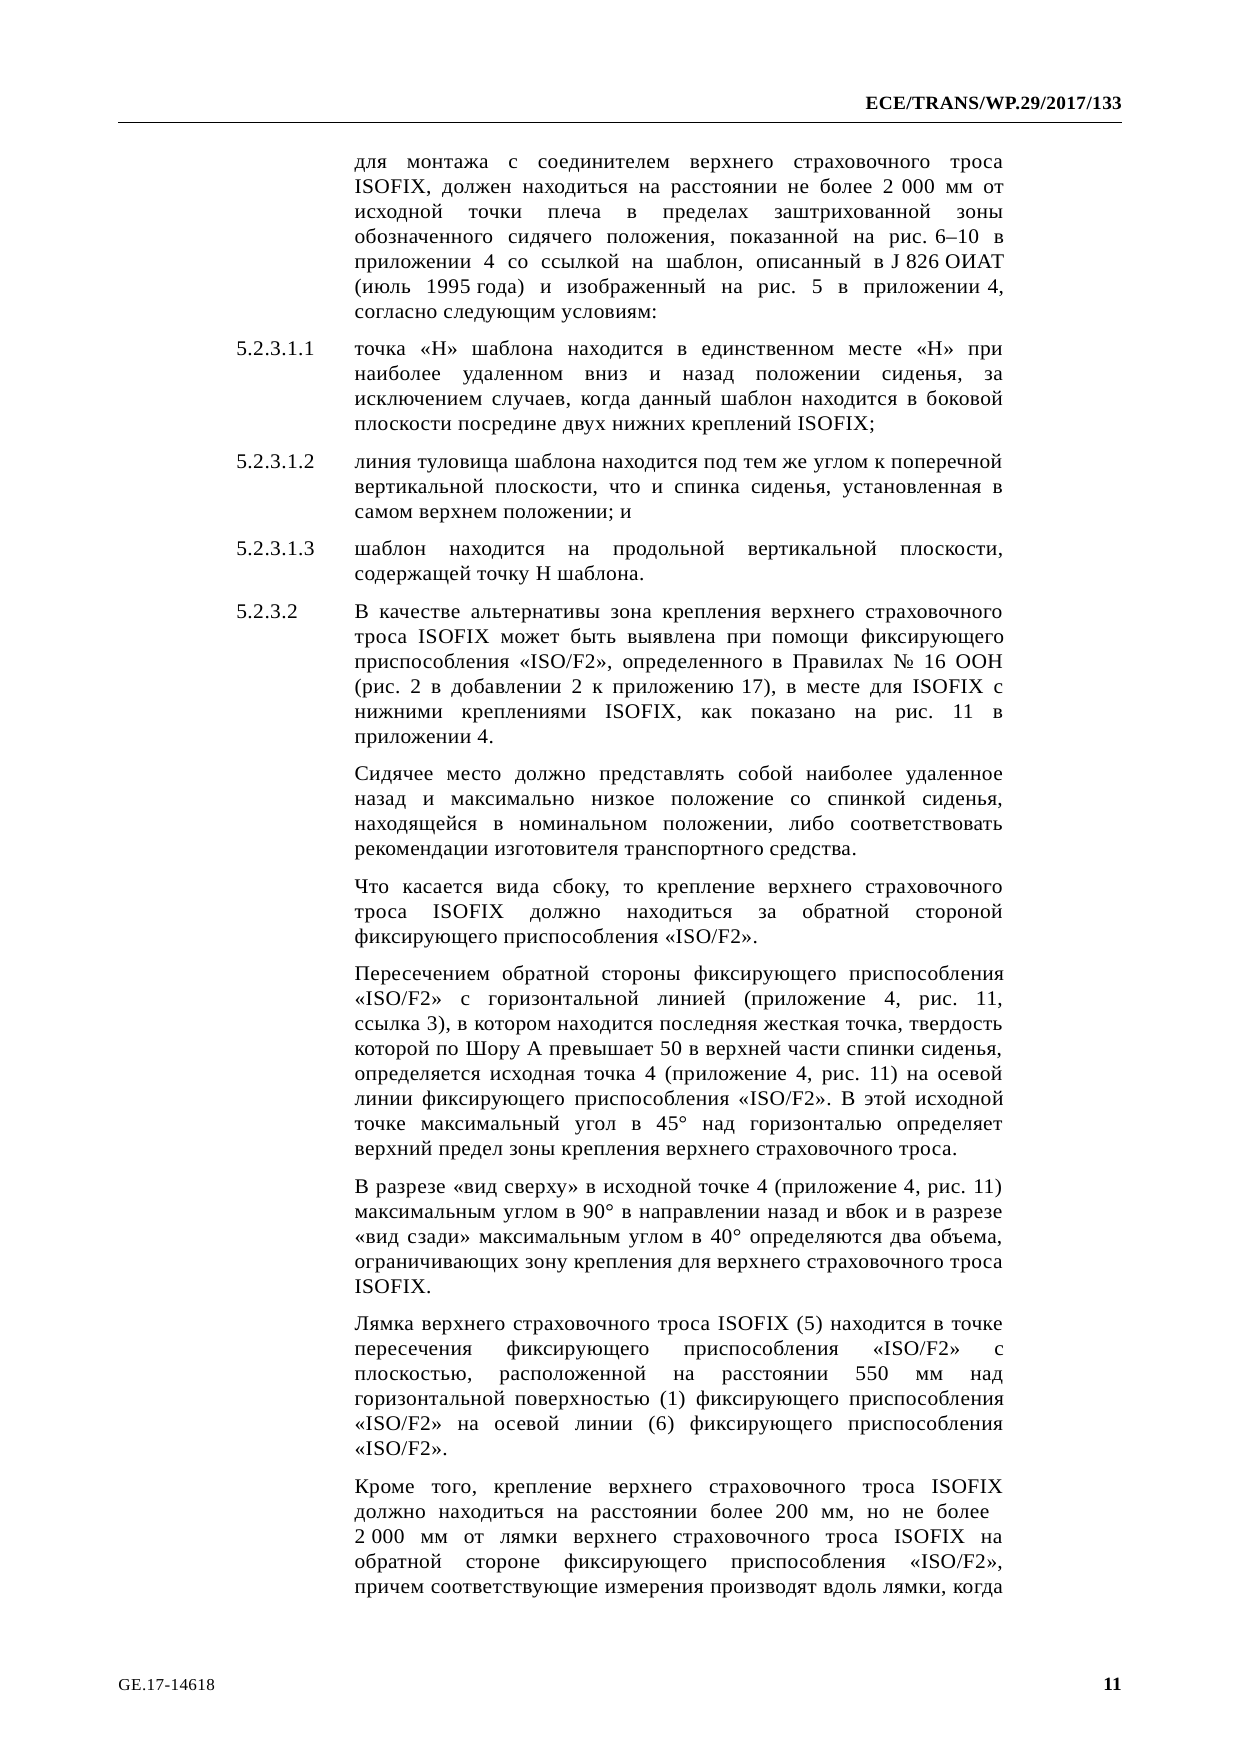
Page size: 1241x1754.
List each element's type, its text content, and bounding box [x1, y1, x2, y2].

text В разрезе «вид сверху» в исходной точке 4 (приложение 4, рис. 11) максимальным углом в 90° в направлении назад и вбок и в разрезе «вид сзади» максимальным углом в 40° определяются два объема, ограничивающих зону крепления для верхнего страховочного троса ISOFIX. [236, 1173, 1004, 1298]
text Что касается вида сбоку, то крепление верхнего страховочного троса ISOFIX должно находиться за обратной стороной фиксирующего приспособления «ISO/F2». [236, 873, 1004, 948]
text 5.2.3.1.2 линия туловища шаблона находится под тем же углом к поперечной вертикальной плоскости, что и спинка сиденья, установленная в самом верхнем положении; и [236, 448, 1004, 523]
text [236, 148, 1004, 323]
text 5.2.3.1.3 шаблон находится на продольной вертикальной плоскости, содержащей точку Н шаблона. [236, 535, 1004, 585]
text 5.2.3.2 В качестве альтернативы зона крепления верхнего страховочного троса ISOFIX может быть выявлена при помощи фиксирующего приспособления «ISO/F2», определенного в Правилах № 16 ООН (рис. 2 в добавлении 2 к приложению 17), в месте для ISOFIX с нижними креплениями ISOFIX, как показано на рис. 11 в приложении 4. [236, 598, 1004, 748]
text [236, 1473, 1004, 1598]
text Пересечением обратной стороны фиксирующего приспособления «ISO/F2» с горизонтальной линией (приложение 4, рис. 11, ссылка 3), в котором находится последняя жесткая точка, твердость которой по Шору А превышает 50 в верхней части спинки сиденья, определяется исходная точка 4 (приложение 4, рис. 11) на осевой линии фиксирующего приспособления «ISO/F2». В этой исходной точке максимальный угол в 45° над горизонталью определяет верхний предел зоны крепления верхнего страховочного троса. [236, 960, 1004, 1160]
text Сидячее место должно представлять собой наиболее удаленное назад и максимально низкое положение со спинкой сиденья, находящейся в номинальном положении, либо соответствовать рекомендации изготовителя транспортного средства. [236, 760, 1004, 860]
text Лямка верхнего страховочного троса ISOFIX (5) находится в точке пересечения фиксирующего приспособления «ISO/F2» с плоскостью, расположенной на расстоянии 550 мм над горизонтальной поверхностью (1) фиксирующего приспособления «ISO/F2» на осевой линии (6) фиксирующего приспособления «ISO/F2». [236, 1310, 1004, 1460]
text 5.2.3.1.1 точка «Н» шаблона находится в единственном месте «Н» при наиболее удаленном вниз и назад положении сиденья, за исключением случаев, когда данный шаблон находится в боковой плоскости посредине двух нижних креплений ISOFIX; [236, 335, 1004, 435]
